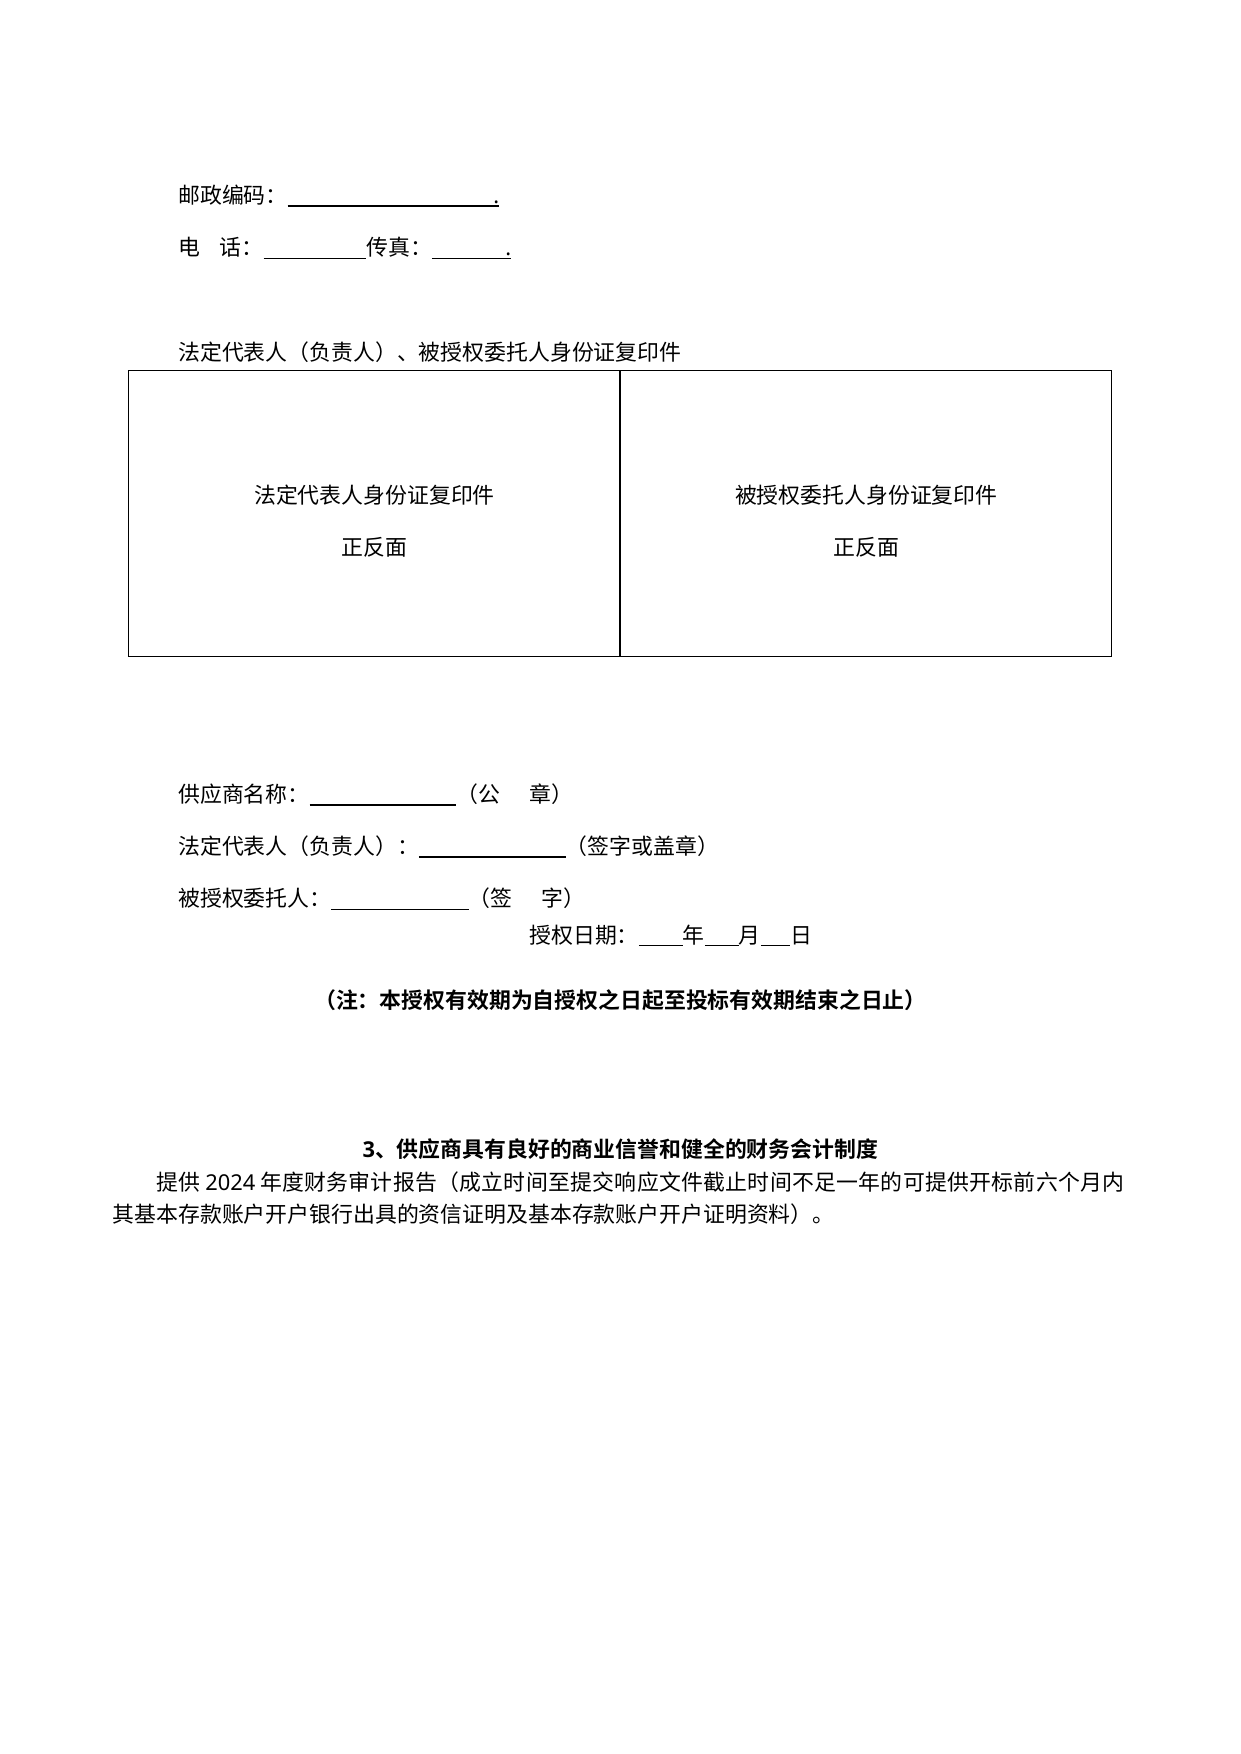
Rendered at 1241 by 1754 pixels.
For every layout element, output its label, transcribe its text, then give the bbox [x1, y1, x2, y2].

text 3、供应商具有良好的商业信誉和健全的财务会计制度 [112, 1132, 1128, 1164]
text 邮政编码： . [112, 162, 1128, 214]
text 提供2024年度财务审计报告（成立时间至提交响应文件截止时间不足一年的可提供开标前六个月内其基本存款账户开户银行出具的资信证明及基本存款账户开户证明资料）。 [112, 1164, 1128, 1229]
text 供应商名称： （公 章） [112, 761, 1128, 813]
text 被授权委托人： （签 字） [112, 865, 1128, 917]
table_header 法定代表人身份证复印件 正反面 [129, 371, 619, 656]
text 电 话： 传真： . [112, 214, 1128, 266]
text （注：本授权有效期为自授权之日起至投标有效期结束之日止） [112, 982, 1128, 1015]
text 授权日期： 年 月 日 [112, 917, 1128, 950]
table_header 被授权委托人身份证复印件 正反面 [621, 371, 1111, 656]
text 法定代表人（负责人）： （签字或盖章） [112, 813, 1128, 865]
text 法定代表人（负责人）、被授权委托人身份证复印件 [112, 318, 1128, 370]
